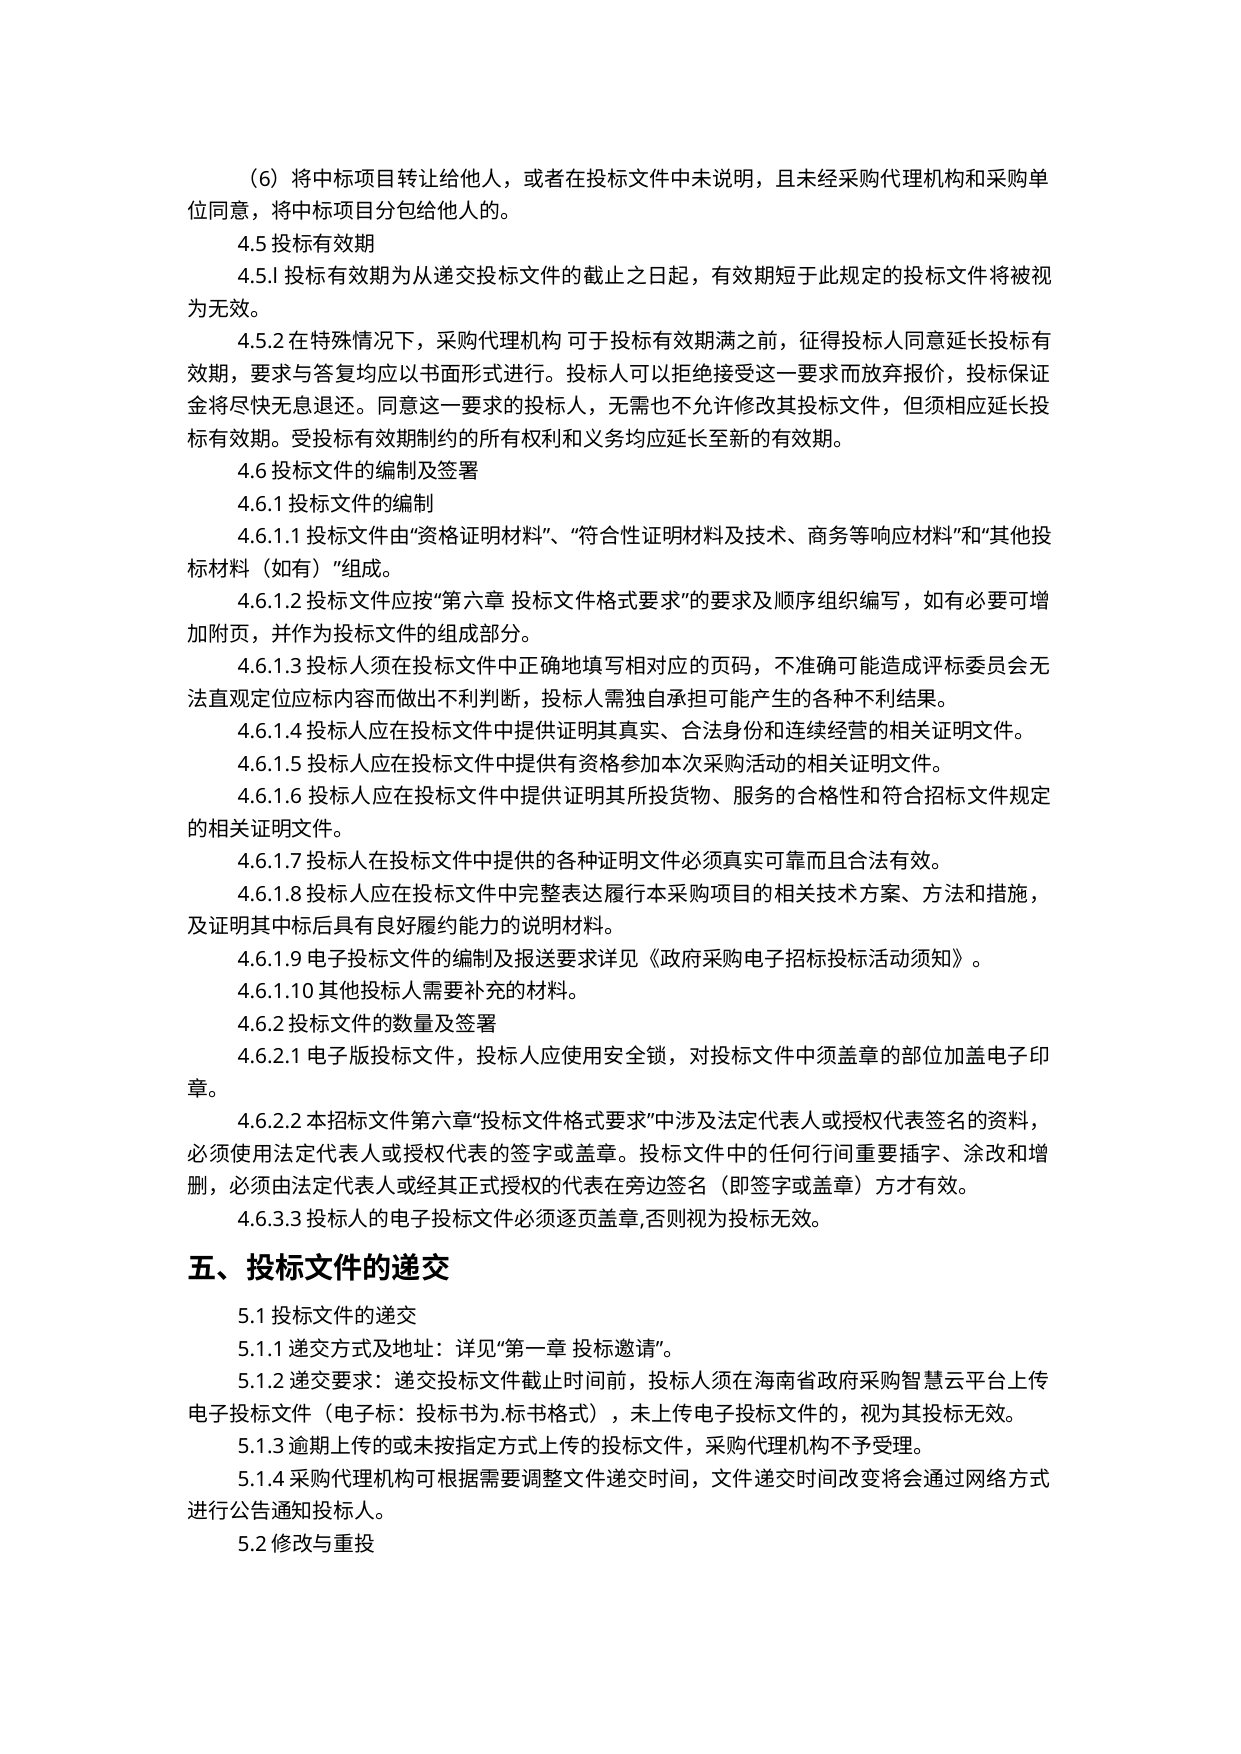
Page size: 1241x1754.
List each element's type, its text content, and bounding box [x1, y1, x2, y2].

text 4.6.1.8投标人应在投标文件中完整表达履行本采购项目的相关技术方案、方法和措施，及证明其中标后具有良好履约能力的说明材料。 [187, 877, 1053, 942]
text 4.6.1.1投标文件由“资格证明材料”、“符合性证明材料及技术、商务等响应材料”和“其他投标材料（如有）”组成。 [187, 519, 1053, 584]
text 4.6.1.5 投标人应在投标文件中提供有资格参加本次采购活动的相关证明文件。 [187, 747, 1053, 779]
text 4.6.1投标文件的编制 [187, 487, 1053, 519]
text 4.6.1.10其他投标人需要补充的材料。 [187, 974, 1053, 1007]
text 4.5投标有效期 [187, 227, 1053, 259]
text 4.6投标文件的编制及签署 [187, 454, 1053, 487]
text 4.5.2在特殊情况下，采购代理机构 可于投标有效期满之前，征得投标人同意延长投标有效期，要求与答复均应以书面形式进行。投标人可以拒绝接受这一要求而放弃报价，投标保证金将尽快无息退还。同意这一要求的投标人，无需也不允许修改其投标文件，但须相应延长投标有效期。受投标有效期制约的所有权利和义务均应延长至新的有效期。 [187, 324, 1053, 454]
text 4.6.2.2本招标文件第六章“投标文件格式要求”中涉及法定代表人或授权代表签名的资料，必须使用法定代表人或授权代表的签字或盖章。投标文件中的任何行间重要插字、涂改和增删，必须由法定代表人或经其正式授权的代表在旁边签名（即签字或盖章）方才有效。 [187, 1104, 1053, 1202]
text 4.6.2.1电子版投标文件，投标人应使用安全锁，对投标文件中须盖章的部位加盖电子印章。 [187, 1039, 1053, 1104]
text 5.1.2递交要求：递交投标文件截止时间前，投标人须在海南省政府采购智慧云平台上传电子投标文件（电子标：投标书为.标书格式），未上传电子投标文件的，视为其投标无效。 [187, 1364, 1053, 1429]
text 4.6.1.6 投标人应在投标文件中提供证明其所投货物、服务的合格性和符合招标文件规定的相关证明文件。 [187, 779, 1053, 844]
text 4.6.3.3投标人的电子投标文件必须逐页盖章,否则视为投标无效。 [187, 1202, 1053, 1234]
text 5.1.1递交方式及地址：详见“第一章 投标邀请”。 [187, 1332, 1053, 1364]
text 4.6.1.3投标人须在投标文件中正确地填写相对应的页码，不准确可能造成评标委员会无法直观定位应标内容而做出不利判断，投标人需独自承担可能产生的各种不利结果。 [187, 649, 1053, 714]
text 4.5.l 投标有效期为从递交投标文件的截止之日起，有效期短于此规定的投标文件将被视为无效。 [187, 259, 1053, 324]
text 5.1投标文件的递交 [187, 1299, 1053, 1332]
text 4.6.1.4投标人应在投标文件中提供证明其真实、合法身份和连续经营的相关证明文件。 [187, 714, 1053, 747]
text 4.6.1.9电子投标文件的编制及报送要求详见《政府采购电子招标投标活动须知》。 [187, 942, 1053, 974]
text 4.6.1.7投标人在投标文件中提供的各种证明文件必须真实可靠而且合法有效。 [187, 844, 1053, 877]
text 4.6.1.2投标文件应按“第六章 投标文件格式要求”的要求及顺序组织编写，如有必要可增加附页，并作为投标文件的组成部分。 [187, 584, 1053, 649]
text 五、投标文件的递交 [187, 1234, 1053, 1299]
text 5.2修改与重投 [187, 1527, 1053, 1559]
text 4.6.2投标文件的数量及签署 [187, 1007, 1053, 1039]
text 5.1.4采购代理机构可根据需要调整文件递交时间，文件递交时间改变将会通过网络方式进行公告通知投标人。 [187, 1462, 1053, 1527]
text 5.1.3逾期上传的或未按指定方式上传的投标文件，采购代理机构不予受理。 [187, 1429, 1053, 1462]
text （6）将中标项目转让给他人，或者在投标文件中未说明，且未经采购代理机构和采购单位同意，将中标项目分包给他人的。 [187, 162, 1053, 227]
